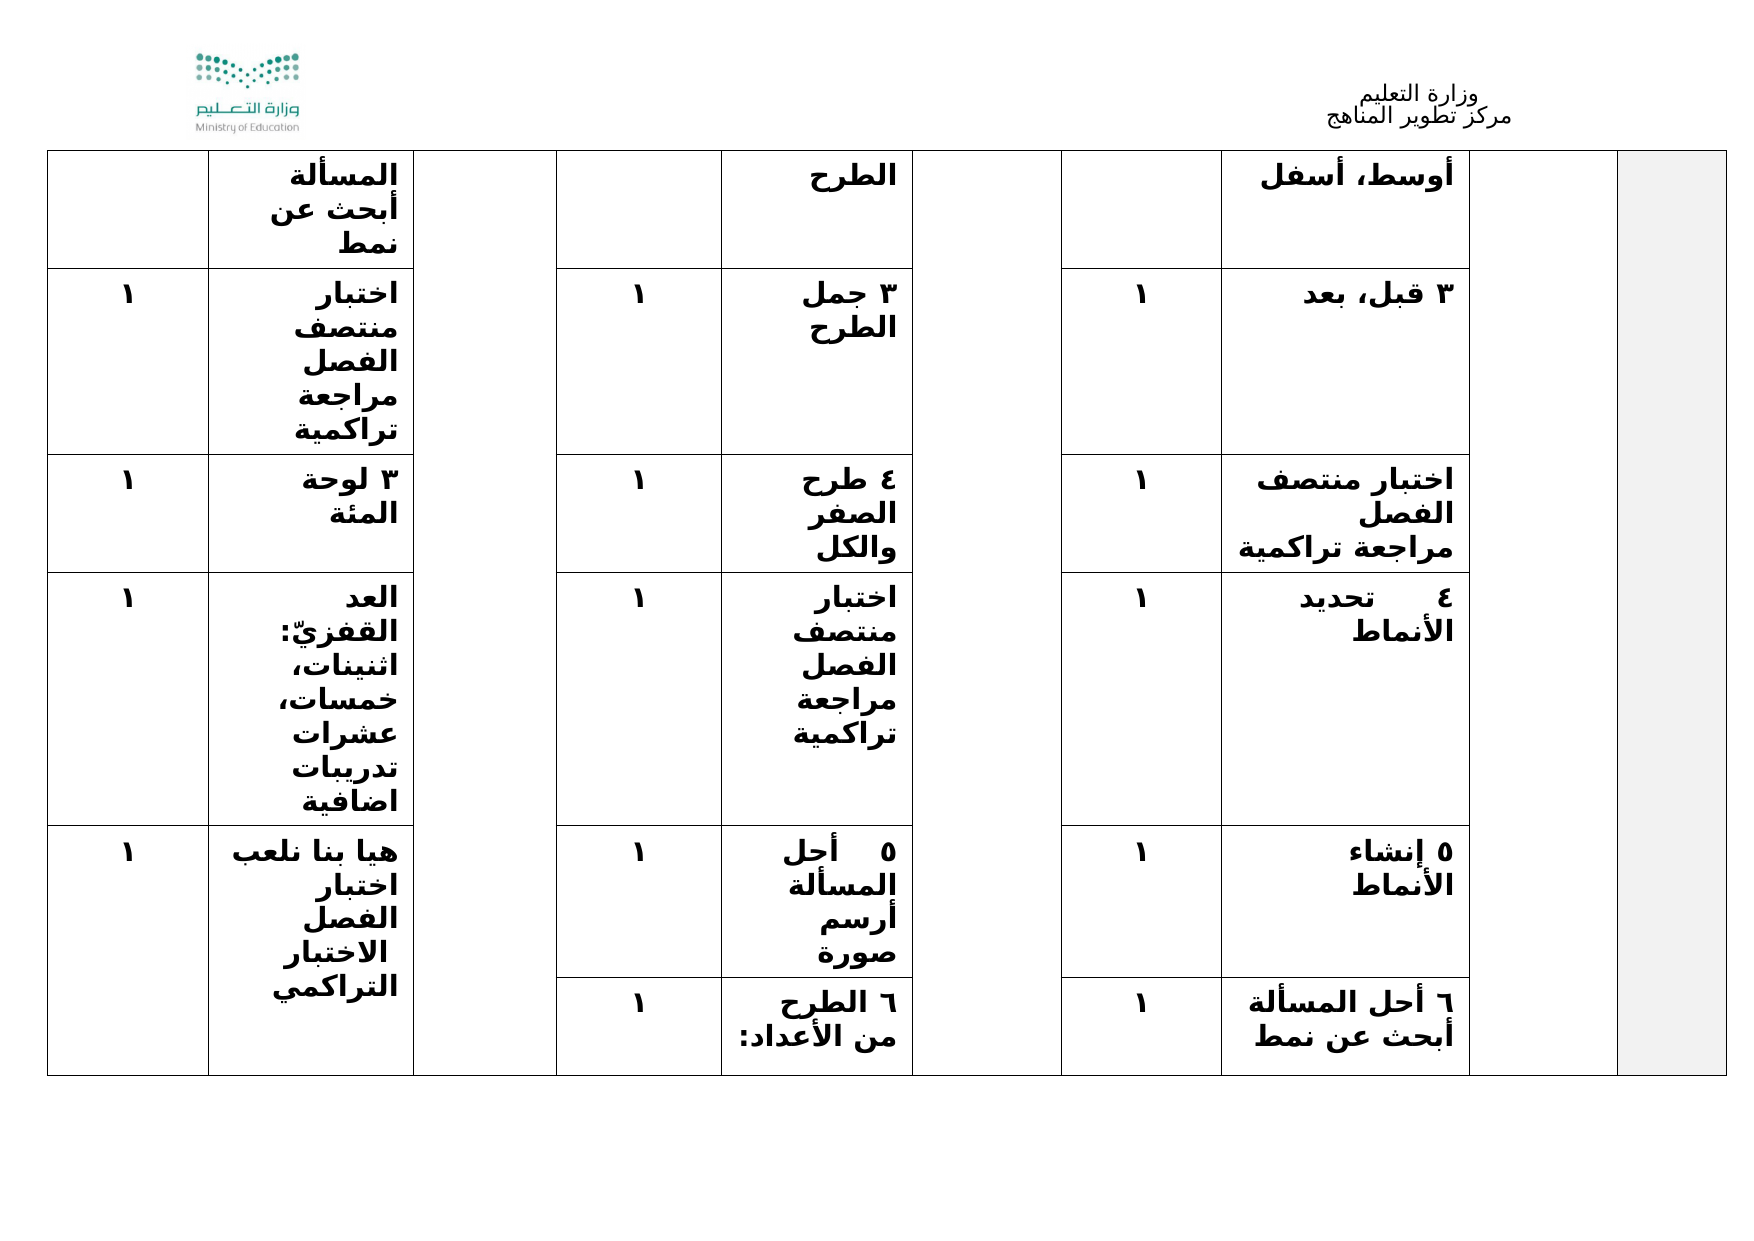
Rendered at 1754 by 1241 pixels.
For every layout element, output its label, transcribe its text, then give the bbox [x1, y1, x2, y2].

table_cell اختبار منتصف الفصل مراجعة تراكمية [209, 269, 413, 454]
table_cell ١ [1062, 269, 1221, 454]
table_cell ٣ لوحة المئة [209, 455, 413, 572]
table_cell اختبار منتصف الفصل مراجعة تراكمية [722, 573, 912, 825]
table_cell ٣ قبل، بعد [1222, 269, 1469, 454]
table_cell ١ [48, 455, 208, 572]
table_cell ١ [1062, 826, 1221, 977]
table_cell ٦ أحل المسألة أبحث عن نمط [1222, 978, 1469, 1075]
table_cell ٦ الطرح من الأعداد: ٤،٥،٦ [722, 978, 912, 1075]
table_cell ١ [48, 269, 208, 454]
table_cell ١ [48, 151, 208, 268]
table_cell ٢ أعلى، أوسط، أسفل [1222, 151, 1469, 268]
table_cell ١ [1062, 151, 1221, 268]
table_cell ١ [557, 573, 721, 825]
table_cell ٣ جمل الطرح [722, 269, 912, 454]
table_cell ١ [1062, 978, 1221, 1075]
table_cell ١ [1062, 573, 1221, 825]
table_cell ٢ أحل المسألة أبحث عن نمط [209, 151, 413, 268]
table_cell العد القفزيّ: اثنينات، خمسات، عشرات تدريبات اضافية [209, 573, 413, 825]
table_cell ١ [48, 826, 208, 1075]
table_cell ٤ تحديد الأنماط [1222, 573, 1469, 825]
table_cell ٤ طرح الصفر والكل [722, 455, 912, 572]
table_cell ١ [557, 269, 721, 454]
table_cell اختبار منتصف الفصل مراجعة تراكمية [1222, 455, 1469, 572]
table_cell ٥ إنشاء الأنماط [1222, 826, 1469, 977]
table_cell ٥ أحل المسألة أرسم صورة [722, 826, 912, 977]
table_cell ١ [557, 151, 721, 268]
table_cell هيا بنا نلعب اختبار الفصل الاختبار التراكمي [209, 826, 413, 1075]
table_cell ١ [1062, 455, 1221, 572]
table_cell ٢ تمثيل الطرح [722, 151, 912, 268]
table_cell ١ [48, 573, 208, 825]
table_cell ١ [557, 455, 721, 572]
table_cell ١ [557, 826, 721, 977]
table_cell ١ [557, 978, 721, 1075]
picture [186, 43, 307, 140]
